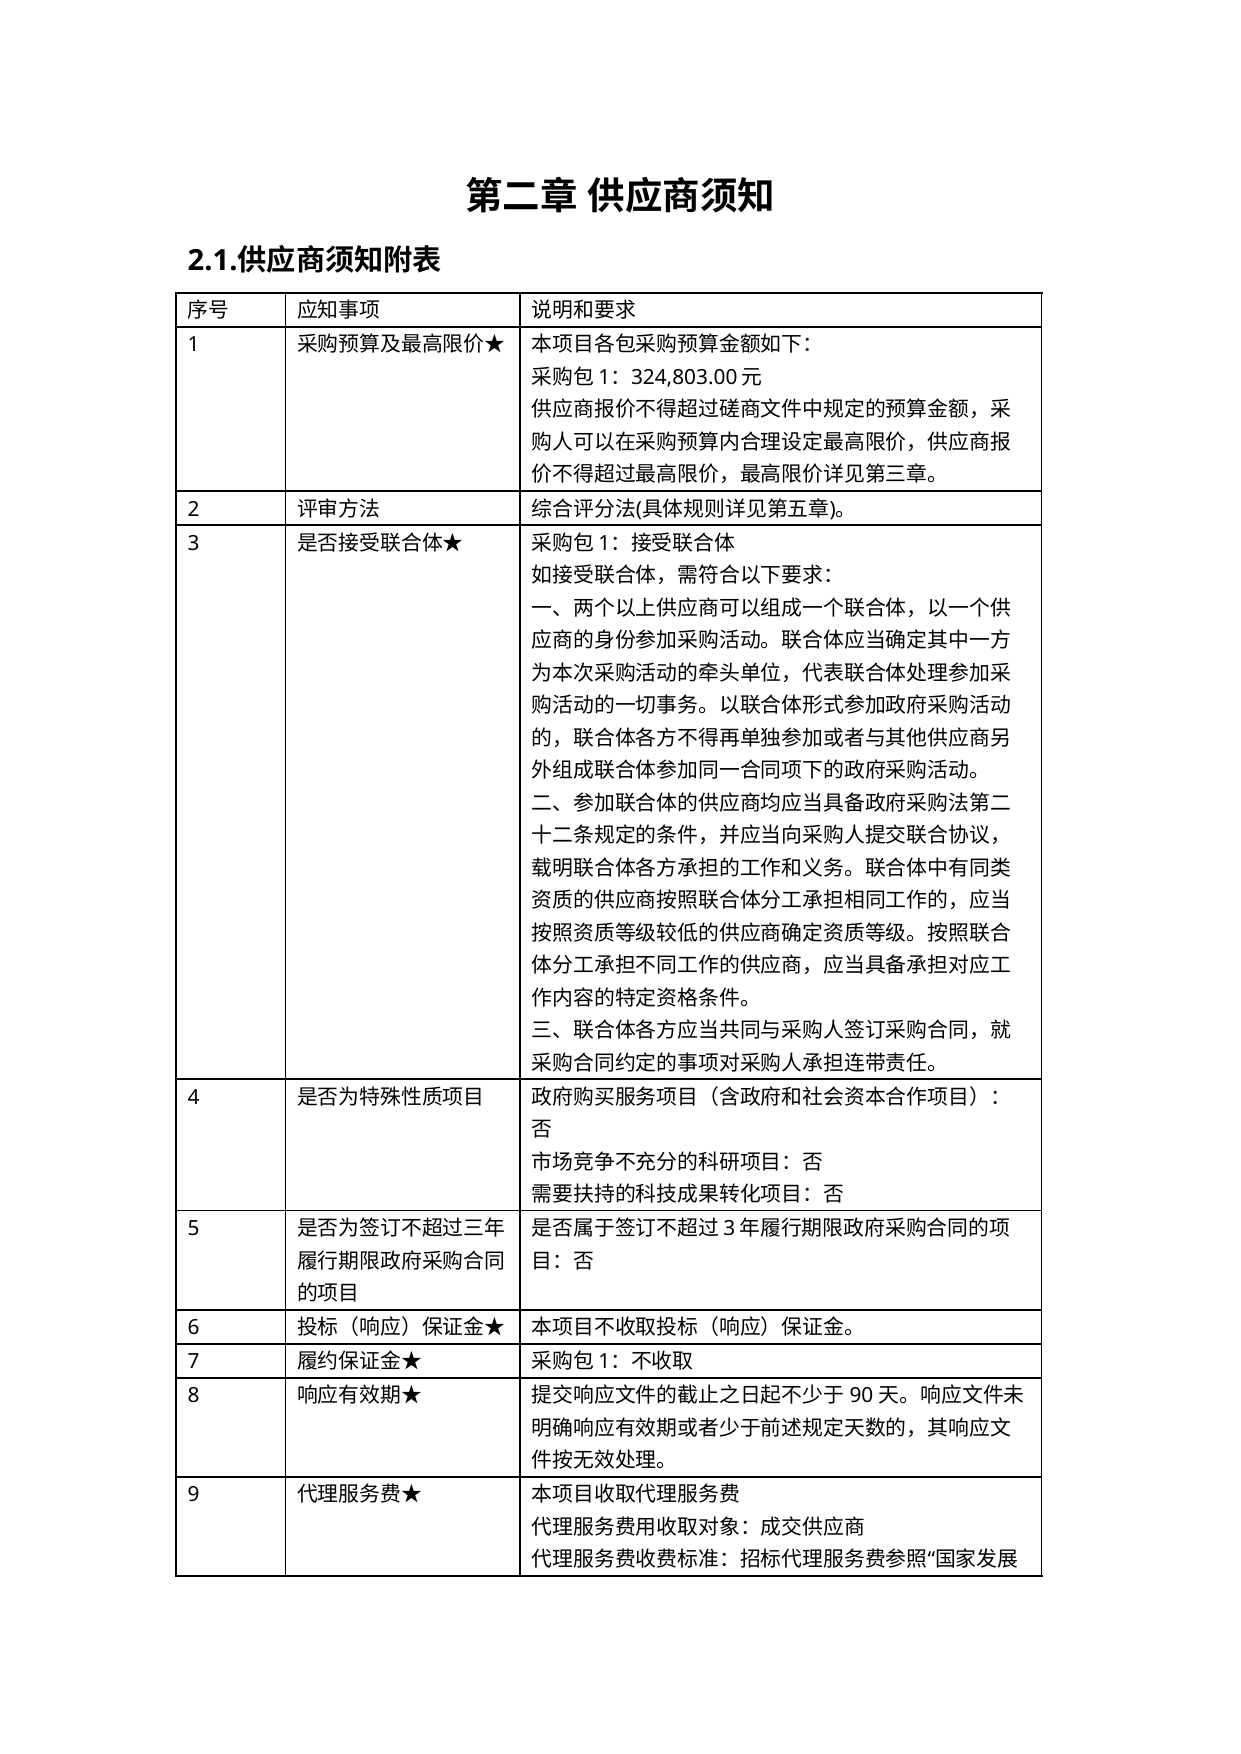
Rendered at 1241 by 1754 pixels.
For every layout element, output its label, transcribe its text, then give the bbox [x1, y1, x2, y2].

text 第二章 供应商须知 [187, 162, 1053, 227]
table_cell 综合评分法(具体规则详见第五章)。 [521, 492, 1041, 524]
table_cell 是否为签订不超过三年履行期限政府采购合同的项目 [286, 1211, 519, 1309]
table_cell 8 [177, 1379, 285, 1476]
table_cell 提交响应文件的截止之日起不少于 90 天。响应文件未明确响应有效期或者少于前述规定天数的，其响应文件按无效处理。 [521, 1379, 1041, 1476]
table_cell 2 [177, 492, 285, 524]
table_cell 采购包1：接受联合体 如接受联合体，需符合以下要求： 一、两个以上供应商可以组成一个联合体，以一个供应商的身份参加采购活动。联合体应当确定其中一方为本次采购活动的牵头单位，代表联合体处理参加采购活动的一切事务。以联合体形式参加政府采购活动的，联合体各方不得再单独参加或者与其他供应商另外组成联合体参加同一合同项下的政府采购活动。 二、参加联合体的供应商均应当具备政府采购法第二十二条规定的条件，并应当向采购人提交联合协议，载明联合体各方承担的工作和义务。联合体中有同类资质的供应商按照联合体分工承担相同工作的，应当按照资质等级较低的供应商确定资质等级。按照联合体分工承担不同工作的供应商，应当具备承担对应工作内容的特定资格条件。 三、联合体各方应当共同与采购人签订采购合同，就采购合同约定的事项对采购人承担连带责任。 [521, 526, 1041, 1078]
table_cell 采购预算及最高限价★ [286, 328, 519, 490]
table_cell 4 [177, 1080, 285, 1210]
table_cell 政府购买服务项目（含政府和社会资本合作项目）：否 市场竞争不充分的科研项目：否 需要扶持的科技成果转化项目：否 [521, 1080, 1041, 1210]
table_cell 响应有效期★ [286, 1379, 519, 1476]
table_cell 6 [177, 1311, 285, 1343]
table_cell 是否接受联合体★ [286, 526, 519, 1078]
table_cell 本项目不收取投标（响应）保证金。 [521, 1311, 1041, 1343]
table_cell 7 [177, 1345, 285, 1377]
table_cell 评审方法 [286, 492, 519, 524]
table_cell 5 [177, 1211, 285, 1309]
table_cell 3 [177, 526, 285, 1078]
table_cell 代理服务费★ [286, 1478, 519, 1575]
table_cell 本项目各包采购预算金额如下： 采购包1：324,803.00元 供应商报价不得超过磋商文件中规定的预算金额，采购人可以在采购预算内合理设定最高限价，供应商报价不得超过最高限价，最高限价详见第三章。 [521, 328, 1041, 490]
table_header 说明和要求 [521, 294, 1041, 326]
table_header 序号 [177, 294, 285, 326]
table_cell 采购包1：不收取 [521, 1345, 1041, 1377]
table_cell 1 [177, 328, 285, 490]
table_cell 履约保证金★ [286, 1345, 519, 1377]
text 2.1.供应商须知附表 [187, 227, 1053, 292]
table_cell 是否为特殊性质项目 [286, 1080, 519, 1210]
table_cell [521, 1478, 1041, 1575]
table_cell 投标（响应）保证金★ [286, 1311, 519, 1343]
table_cell 9 [177, 1478, 285, 1575]
table_cell 是否属于签订不超过3年履行期限政府采购合同的项目：否 [521, 1211, 1041, 1309]
table_header 应知事项 [286, 294, 519, 326]
